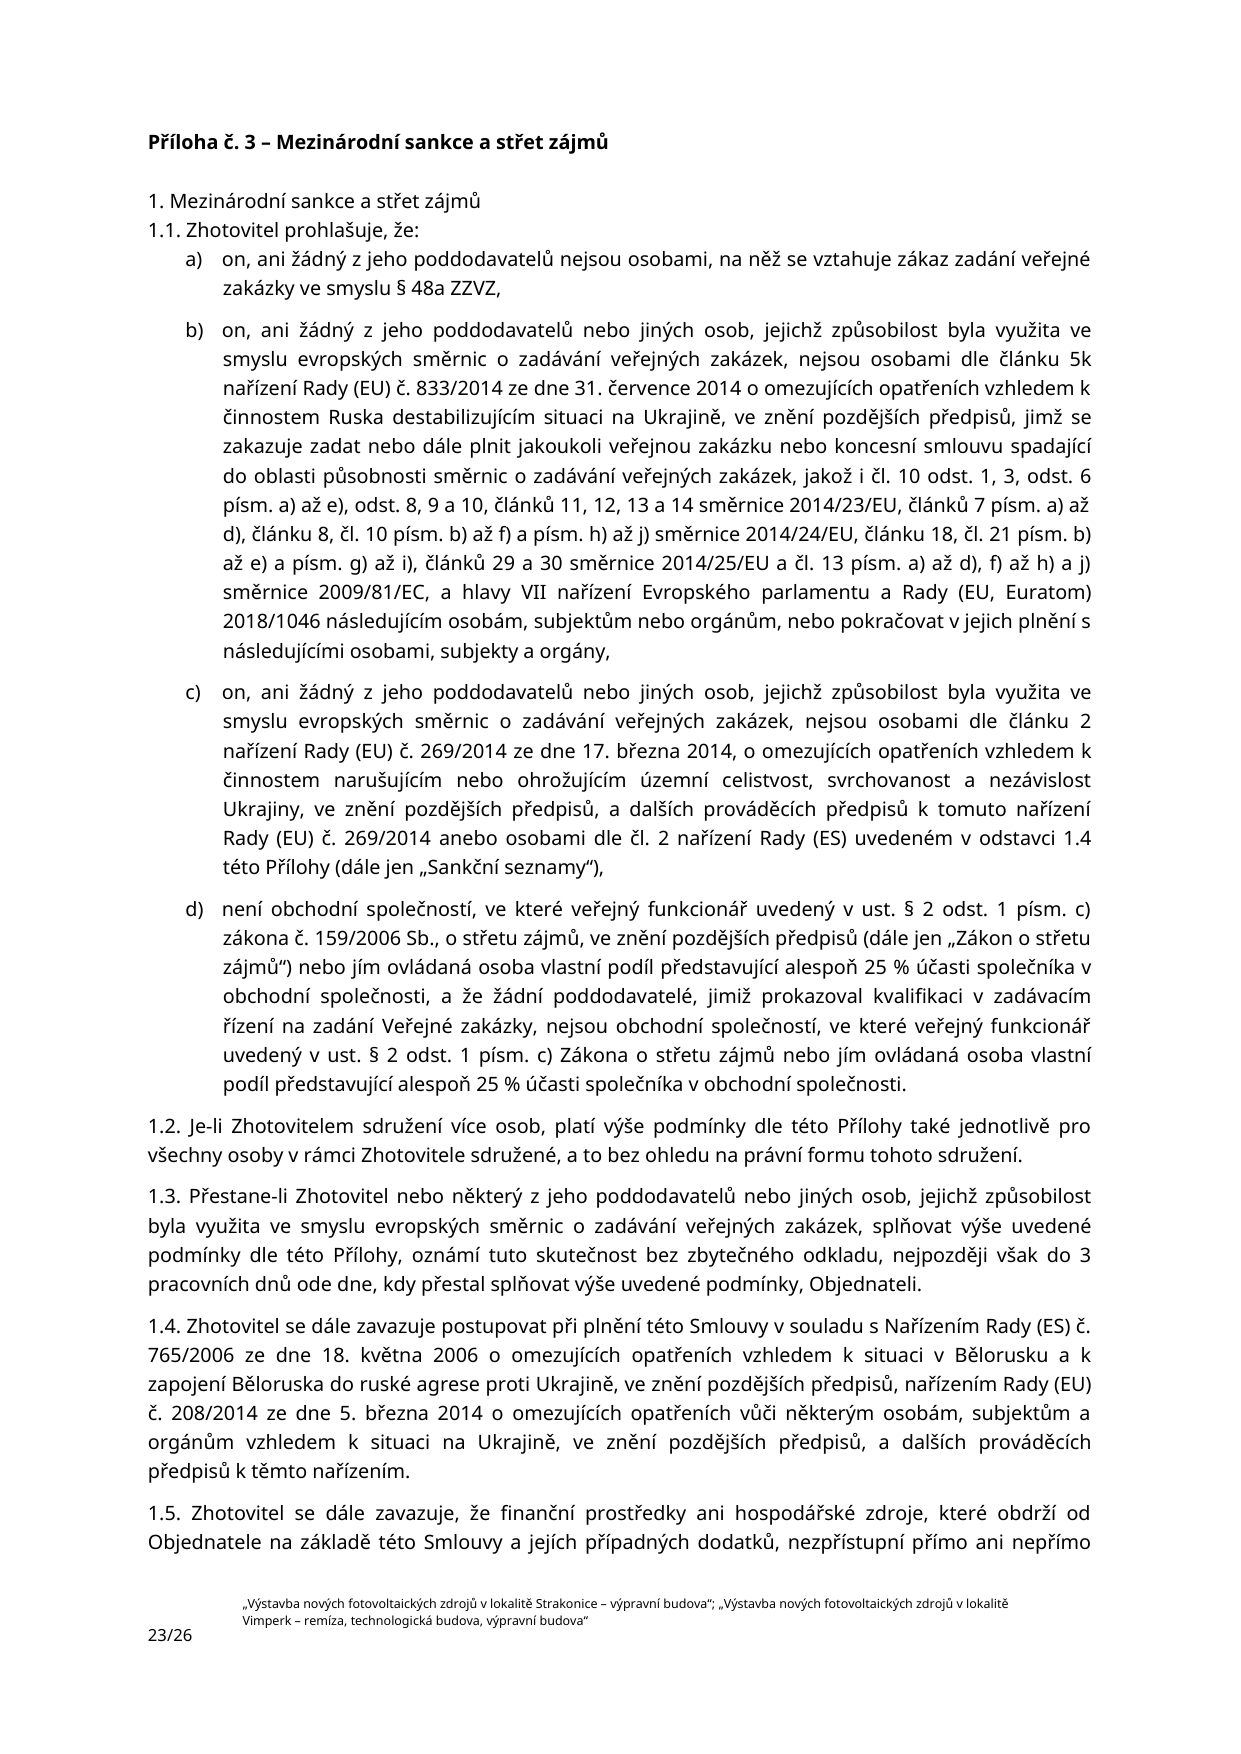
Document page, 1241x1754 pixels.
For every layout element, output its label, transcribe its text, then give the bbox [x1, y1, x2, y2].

list on, ani žádný z jeho poddodavatelů nejsou osobami, na něž se vztahuje zákaz zadání veřejné zakázky ve smyslu § 48a ZZVZ, [185, 243, 1092, 301]
text 1.1. Zhotovitel prohlašuje, že: [148, 214, 1092, 243]
text 1.3. Přestane-li Zhotovitel nebo některý z jeho poddodavatelů nebo jiných osob, jejichž způsobilost byla využita ve smyslu evropských směrnic o zadávání veřejných zakázek, splňovat výše uvedené podmínky dle této Přílohy, oznámí tuto skutečnost bez zbytečného odkladu, nejpozději však do 3 pracovních dnů ode dne, kdy přestal splňovat výše uvedené podmínky, Objednateli. [148, 1181, 1092, 1297]
text 1. Mezinárodní sankce a střet zájmů [148, 185, 1092, 214]
text 1.2. Je-li Zhotovitelem sdružení více osob, platí výše podmínky dle této Přílohy také jednotlivě pro všechny osoby v rámci Zhotovitele sdružené, a to bez ohledu na právní formu tohoto sdružení. [148, 1110, 1092, 1168]
text Příloha č. 3 – Mezinárodní sankce a střet zájmů [148, 126, 1092, 156]
list on, ani žádný z jeho poddodavatelů nebo jiných osob, jejichž způsobilost byla využita ve smyslu evropských směrnic o zadávání veřejných zakázek, nejsou osobami dle článku 5k nařízení Rady (EU) č. 833/2014 ze dne 31. července 2014 o omezujících opatřeních vzhledem k činnostem Ruska destabilizujícím situaci na Ukrajině, ve znění pozdějších předpisů, jimž se zakazuje zadat nebo dále plnit jakoukoli veřejnou zakázku nebo koncesní smlouvu spadající do oblasti působnosti směrnic o zadávání veřejných zakázek, jakož i čl. 10 odst. 1, 3, odst. 6 písm. a) až e), odst. 8, 9 a 10, článků 11, 12, 13 a 14 směrnice 2014/23/EU, článků 7 písm. a) až d), článku 8, čl. 10 písm. b) až f) a písm. h) až j) směrnice 2014/24/EU, článku 18, čl. 21 písm. b) až e) a písm. g) až i), článků 29 a 30 směrnice 2014/25/EU a čl. 13 písm. a) až d), f) až h) a j) směrnice 2009/81/EC, a hlavy VII nařízení Evropského parlamentu a Rady (EU, Euratom) 2018/1046 následujícím osobám, subjektům nebo orgánům, nebo pokračovat v jejich plnění s následujícími osobami, subjekty a orgány, [185, 314, 1092, 664]
list není obchodní společností, ve které veřejný funkcionář uvedený v ust. § 2 odst. 1 písm. c) zákona č. 159/2006 Sb., o střetu zájmů, ve znění pozdějších předpisů (dále jen „Zákon o střetu zájmů“) nebo jím ovládaná osoba vlastní podíl představující alespoň 25 % účasti společníka v obchodní společnosti, a že žádní poddodavatelé, jimiž prokazoval kvalifikaci v zadávacím řízení na zadání Veřejné zakázky, nejsou obchodní společností, ve které veřejný funkcionář uvedený v ust. § 2 odst. 1 písm. c) Zákona o střetu zájmů nebo jím ovládaná osoba vlastní podíl představující alespoň 25 % účasti společníka v obchodní společnosti. [185, 893, 1092, 1097]
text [148, 1497, 1092, 1556]
text 1.4. Zhotovitel se dále zavazuje postupovat při plnění této Smlouvy v souladu s Nařízením Rady (ES) č. 765/2006 ze dne 18. května 2006 o omezujících opatřeních vzhledem k situaci v Bělorusku a k zapojení Běloruska do ruské agrese proti Ukrajině, ve znění pozdějších předpisů, nařízením Rady (EU) č. 208/2014 ze dne 5. března 2014 o omezujících opatřeních vůči některým osobám, subjektům a orgánům vzhledem k situaci na Ukrajině, ve znění pozdějších předpisů, a dalších prováděcích předpisů k těmto nařízením. [148, 1310, 1092, 1485]
list on, ani žádný z jeho poddodavatelů nebo jiných osob, jejichž způsobilost byla využita ve smyslu evropských směrnic o zadávání veřejných zakázek, nejsou osobami dle článku 2 nařízení Rady (EU) č. 269/2014 ze dne 17. března 2014, o omezujících opatřeních vzhledem k činnostem narušujícím nebo ohrožujícím územní celistvost, svrchovanost a nezávislost Ukrajiny, ve znění pozdějších předpisů, a dalších prováděcích předpisů k tomuto nařízení Rady (EU) č. 269/2014 anebo osobami dle čl. 2 nařízení Rady (ES) uvedeném v odstavci 1.4 této Přílohy (dále jen „Sankční seznamy“), [185, 676, 1092, 881]
